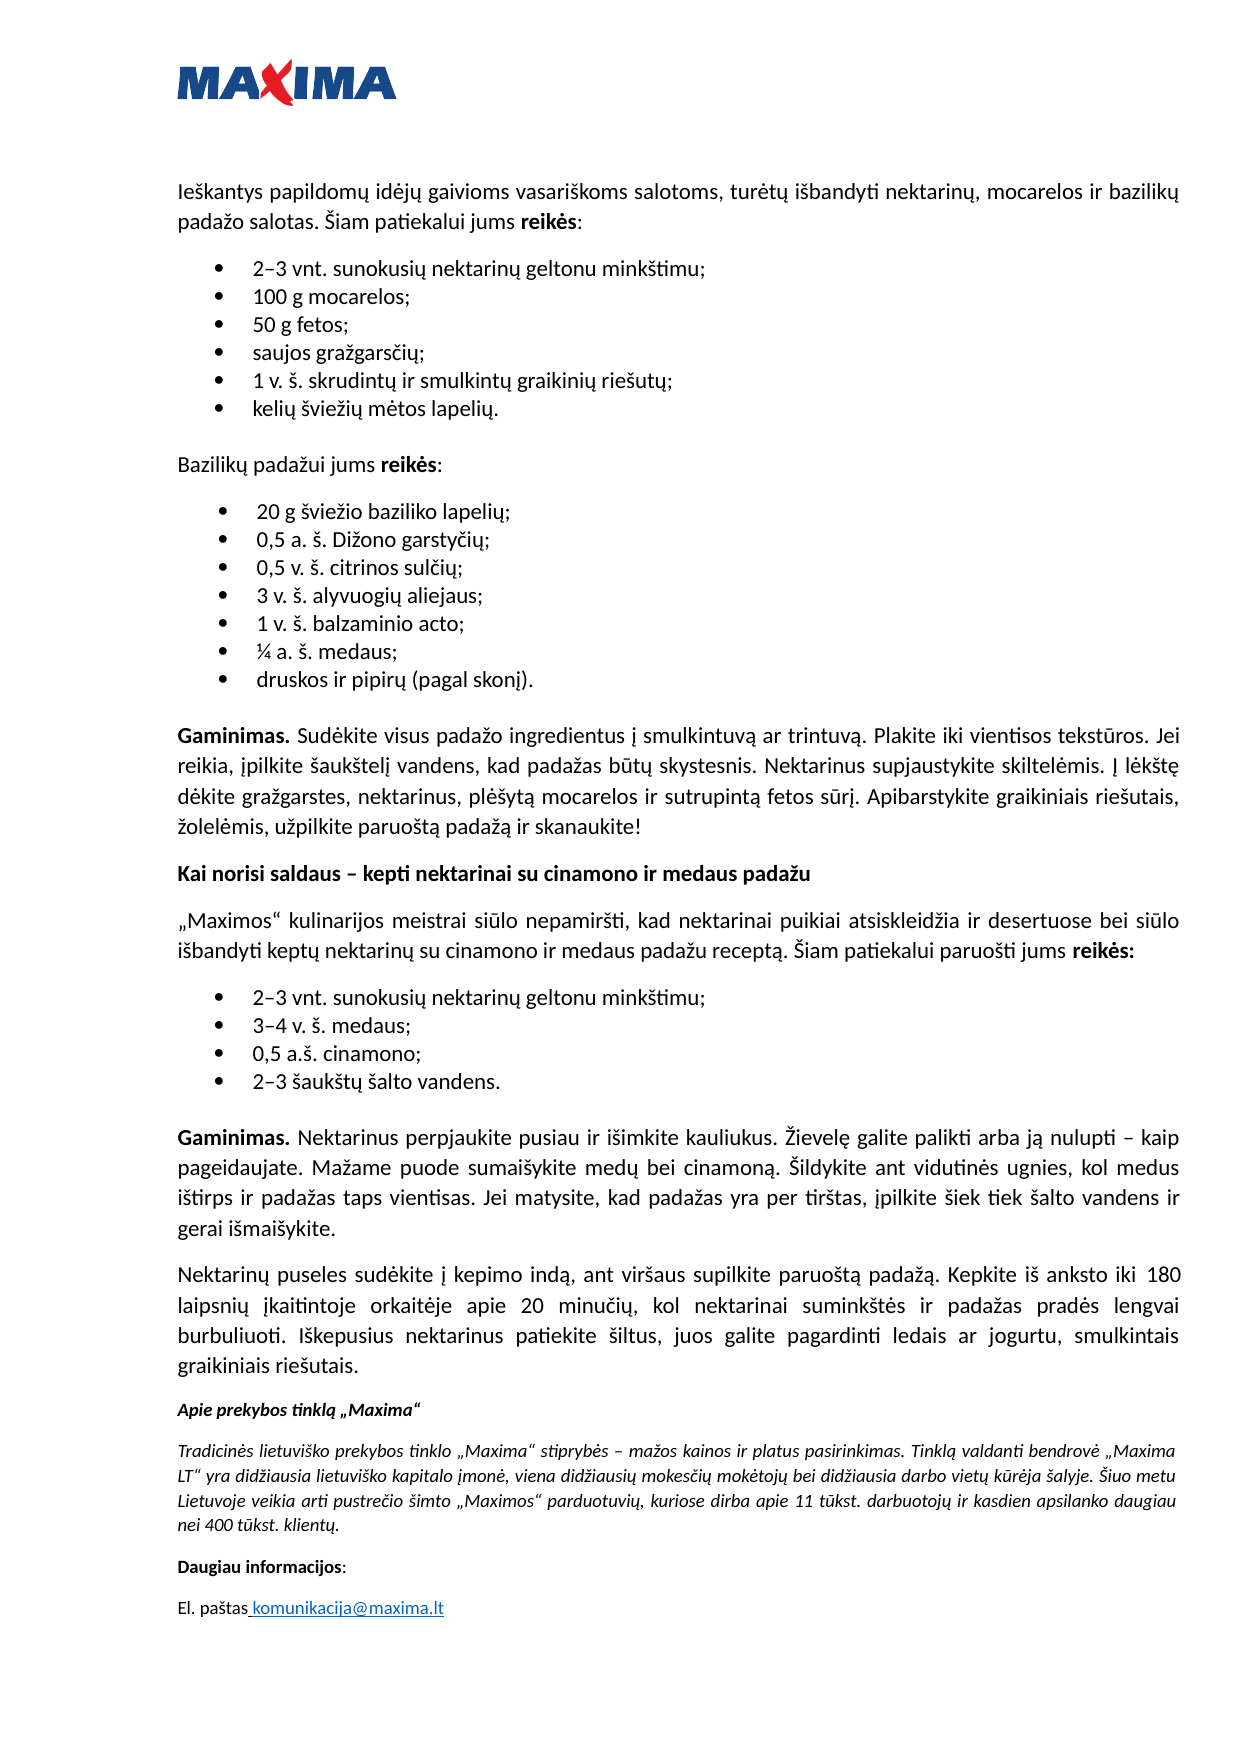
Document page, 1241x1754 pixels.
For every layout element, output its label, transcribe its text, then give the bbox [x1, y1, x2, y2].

list 2–3 vnt. sunokusių nektarinų geltonu minkštimu; [215, 983, 1181, 1011]
list kelių šviežių mėtos lapelių. [215, 394, 1181, 422]
text Nektarinų puseles sudėkite į kepimo indą, ant viršaus supilkite paruoštą padažą. Kepkite iš anksto iki 180 laipsnių įkaitintoje orkaitėje apie 20 minučių, kol nektarinai suminkštės ir padažas pradės lengvai burbuliuoti. Iškepusius nektarinus patiekite šiltus, juos galite pagardinti ledais ar jogurtu, smulkintais graikiniais riešutais. [177, 1261, 1181, 1379]
list 0,5 v. š. citrinos sulčių; [219, 553, 1181, 581]
text El. paštas komunikacija@maxima.lt [177, 1596, 1137, 1619]
text Kai norisi saldaus – kepti nektarinai su cinamono ir medaus padažu [177, 859, 1181, 887]
text Ieškantys papildomų idėjų gaivioms vasariškoms salotoms, turėtų išbandyti nektarinų, mocarelos ir bazilikų padažo salotas. Šiam patiekalui jums reikės: [177, 177, 1181, 235]
text Apie prekybos tinklą „Maxima“ [177, 1398, 1181, 1421]
text „Maximos“ kulinarijos meistrai siūlo nepamiršti, kad nektarinai puikiai atsiskleidžia ir desertuose bei siūlo išbandyti keptų nektarinų su cinamono ir medaus padažu receptą. Šiam patiekalui paruošti jums reikės: [177, 906, 1181, 964]
list 3 v. š. alyvuogių aliejaus; [219, 581, 1181, 609]
list 0,5 a.š. cinamono; [215, 1039, 1181, 1067]
text Tradicinės lietuviško prekybos tinklo „Maxima“ stiprybės – mažos kainos ir platus pasirinkimas. Tinklą valdanti bendrovė „Maxima LT“ yra didžiausia lietuviško kapitalo įmonė, viena didžiausių mokesčių mokėtojų bei didžiausia darbo vietų kūrėja šalyje. Šiuo metu Lietuvoje veikia arti pustrečio šimto „Maximos“ parduotuvių, kuriose dirba apie 11 tūkst. darbuotojų ir kasdien apsilanko daugiau nei 400 tūkst. klientų. [177, 1439, 1180, 1536]
list druskos ir pipirų (pagal skonį). [219, 665, 1181, 693]
text Daugiau informacijos: [177, 1555, 1180, 1578]
list 2–3 vnt. sunokusių nektarinų geltonu minkštimu; [215, 254, 1181, 282]
list saujos gražgarsčių; [215, 338, 1181, 366]
text Bazilikų padažui jums reikės: [177, 450, 1181, 478]
list ¼ a. š. medaus; [219, 637, 1181, 665]
list 100 g mocarelos; [215, 282, 1181, 310]
text Gaminimas. Nektarinus perpjaukite pusiau ir išimkite kauliukus. Žievelę galite palikti arba ją nulupti – kaip pageidaujate. Mažame puode sumaišykite medų bei cinamoną. Šildykite ant vidutinės ugnies, kol medus ištirps ir padažas taps vientisas. Jei matysite, kad padažas yra per tirštas, įpilkite šiek tiek šalto vandens ir gerai išmaišykite. [177, 1123, 1181, 1242]
list 1 v. š. skrudintų ir smulkintų graikinių riešutų; [215, 366, 1181, 394]
list 20 g šviežio baziliko lapelių; [219, 497, 1181, 525]
picture [177, 59, 397, 107]
list 2–3 šaukštų šalto vandens. [215, 1067, 1181, 1095]
list 50 g fetos; [215, 310, 1181, 338]
list 1 v. š. balzaminio acto; [219, 609, 1181, 637]
text Gaminimas. Sudėkite visus padažo ingredientus į smulkintuvą ar trintuvą. Plakite iki vientisos tekstūros. Jei reikia, įpilkite šaukštelį vandens, kad padažas būtų skystesnis. Nektarinus supjaustykite skiltelėmis. Į lėkštę dėkite gražgarstes, nektarinus, plėšytą mocarelos ir sutrupintą fetos sūrį. Apibarstykite graikiniais riešutais, žolelėmis, užpilkite paruoštą padažą ir skanaukite! [177, 721, 1181, 840]
list 3–4 v. š. medaus; [215, 1011, 1181, 1039]
list 0,5 a. š. Dižono garstyčių; [219, 525, 1181, 553]
